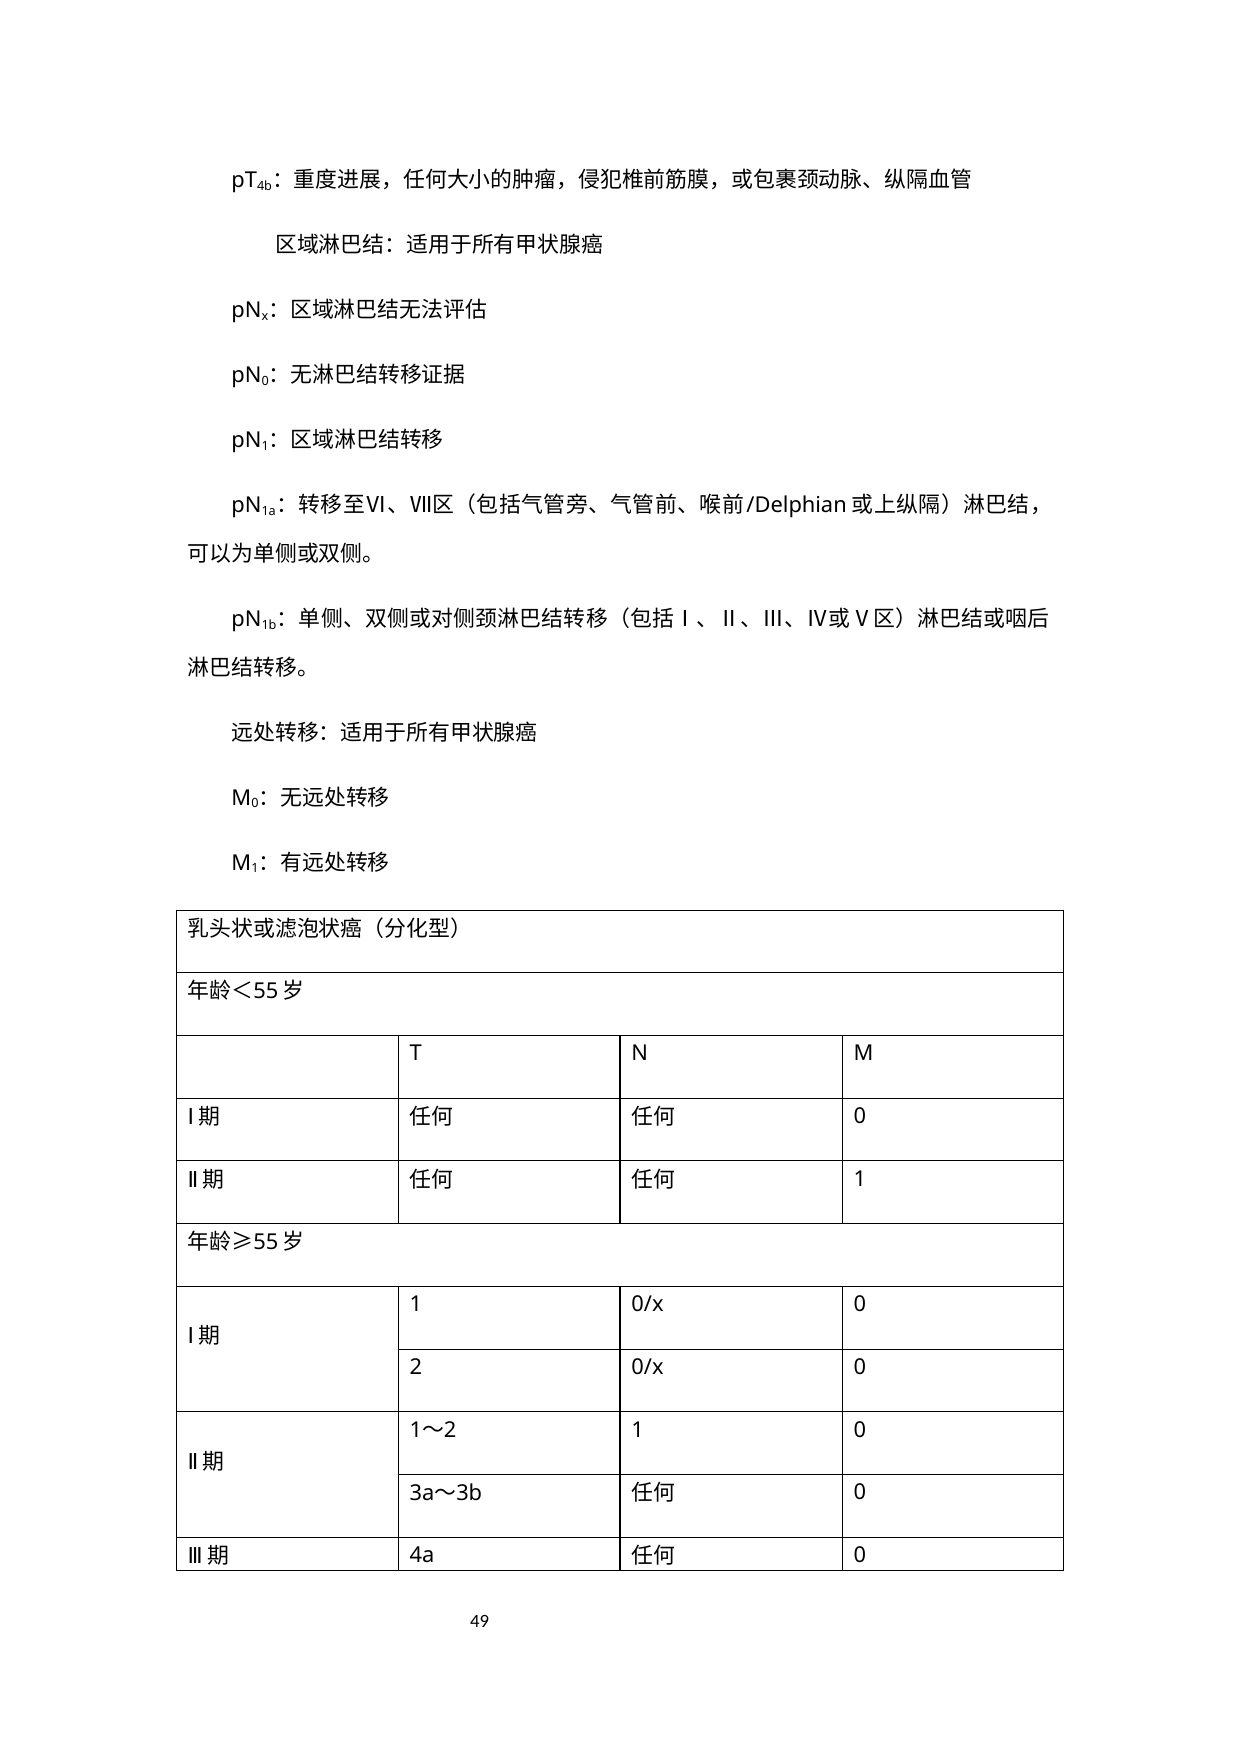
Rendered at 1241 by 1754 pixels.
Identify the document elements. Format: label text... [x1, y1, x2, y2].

table_cell Ⅱ期 [177, 1412, 398, 1537]
table_cell 0 [843, 1412, 1063, 1474]
table_cell 0 [843, 1538, 1063, 1570]
table_cell Ⅰ期 [177, 1287, 398, 1411]
table_cell 1 [843, 1161, 1063, 1223]
table_cell 任何 [621, 1538, 842, 1570]
table_cell 2 [399, 1350, 619, 1411]
table_cell 0/x [621, 1350, 842, 1411]
table_cell 年龄≥55岁 [177, 1224, 1063, 1286]
table_cell 0 [843, 1350, 1063, 1411]
table_cell 任何 [621, 1099, 842, 1160]
table_cell 任何 [399, 1099, 619, 1160]
table_cell 任何 [621, 1161, 842, 1223]
list M1：有远处转移 [187, 844, 1053, 877]
table_cell M [843, 1036, 1063, 1098]
table_cell 年龄＜55岁 [177, 973, 1063, 1035]
table_cell 0 [843, 1099, 1063, 1160]
table_cell T [399, 1036, 619, 1098]
table_cell 1 [399, 1287, 619, 1348]
table_cell 任何 [399, 1161, 619, 1223]
table_cell 1～2 [399, 1412, 619, 1474]
list pN0：无淋巴结转移证据 [187, 357, 1053, 389]
list pN1a：转移至Ⅵ、Ⅶ区（包括气管旁、气管前、喉前/Delphian或上纵隔）淋巴结，可以为单侧或双侧。 [187, 487, 1053, 568]
list pT4b：重度进展，任何大小的肿瘤，侵犯椎前筋膜，或包裹颈动脉、纵隔血管 [187, 162, 1053, 194]
table_cell Ⅲ期 [177, 1538, 398, 1570]
table_cell 0 [843, 1287, 1063, 1348]
list pNx：区域淋巴结无法评估 [187, 292, 1053, 324]
list 远处转移：适用于所有甲状腺癌 [187, 714, 1053, 747]
table_cell 1 [621, 1412, 842, 1474]
table_cell 3a～3b [399, 1475, 619, 1537]
table_cell Ⅰ期 [177, 1099, 398, 1160]
table_cell 任何 [621, 1475, 842, 1537]
table_cell 0 [843, 1475, 1063, 1537]
list pN1b：单侧、双侧或对侧颈淋巴结转移（包括Ⅰ、Ⅱ、Ⅲ、Ⅳ或Ⅴ区）淋巴结或咽后淋巴结转移。 [187, 601, 1053, 682]
list M0：无远处转移 [187, 779, 1053, 812]
table_cell [177, 1036, 398, 1098]
table_header 乳头状或滤泡状癌（分化型） [177, 911, 1063, 972]
table_cell 0/x [621, 1287, 842, 1348]
table_cell 4a [399, 1538, 619, 1570]
list 区域淋巴结：适用于所有甲状腺癌 [187, 227, 1053, 259]
list pN1：区域淋巴结转移 [187, 422, 1053, 454]
table_cell Ⅱ期 [177, 1161, 398, 1223]
table_cell N [621, 1036, 842, 1098]
